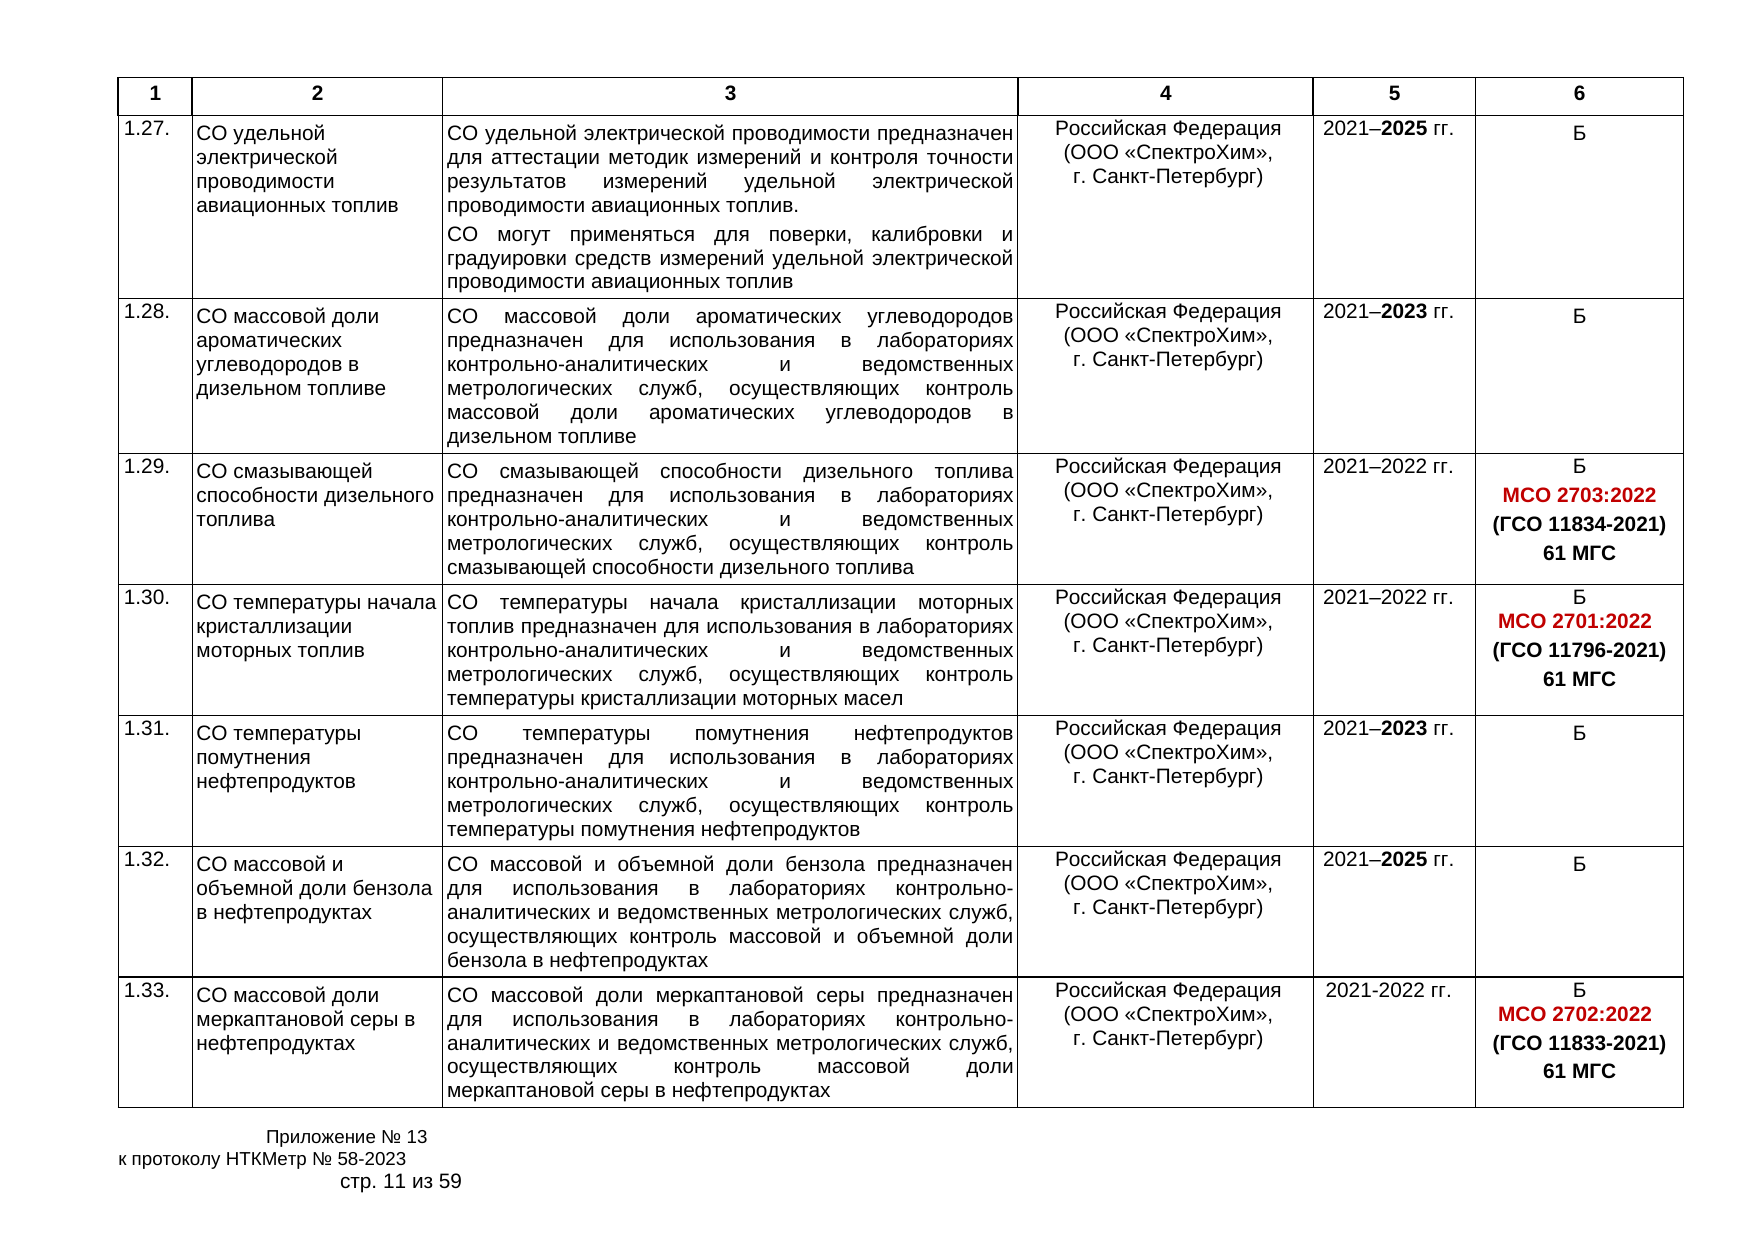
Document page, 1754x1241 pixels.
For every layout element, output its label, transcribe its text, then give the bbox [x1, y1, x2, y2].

table_cell [119, 116, 192, 298]
table_cell 2021–2025 гг. [1314, 847, 1475, 976]
table_cell Б МСО 2701:2022 (ГСО 11796-2021) 61 МГС [1476, 585, 1683, 715]
table_header 5 [1314, 78, 1475, 114]
table_cell СО удельной электрической проводимости предназначен для аттестации методик измерений и контроля точности результатов измерений удельной электрической проводимости авиационных топлив. СО могут применяться для поверки, калибровки и градуировки средств измерений удельной электрической проводимости авиационных топлив [443, 116, 1017, 298]
table_cell [119, 978, 192, 1107]
table_header 4 [1019, 78, 1312, 114]
table_cell СО массовой доли ароматических углеводородов в дизельном топливе [193, 299, 442, 453]
table_cell СО массовой и объемной доли бензола предназначен для использования в лабораториях контрольно-аналитических и ведомственных метрологических служб, осуществляющих контроль массовой и объемной доли бензола в нефтепродуктах [443, 847, 1017, 976]
table_cell [119, 299, 192, 453]
table_cell Б [1476, 847, 1683, 976]
table_cell СО массовой доли меркаптановой серы предназначен для использования в лабораториях контрольно-аналитических и ведомственных метрологических служб, осуществляющих контроль массовой доли меркаптановой серы в нефтепродуктах [443, 978, 1017, 1107]
table_cell 2021–2022 гг. [1314, 454, 1475, 584]
table_cell Российская Федерация (ООО «СпектроХим», г. Санкт-Петербург) [1018, 716, 1313, 846]
table_cell СО температуры помутнения нефтепродуктов предназначен для использования в лабораториях контрольно-аналитических и ведомственных метрологических служб, осуществляющих контроль температуры помутнения нефтепродуктов [443, 716, 1017, 846]
table_cell Российская Федерация (ООО «СпектроХим», г. Санкт-Петербург) [1018, 585, 1313, 715]
table_cell Российская Федерация (ООО «СпектроХим», г. Санкт-Петербург) [1018, 299, 1313, 453]
table_cell 2021-2022 гг. [1314, 978, 1475, 1107]
table_cell Б МСО 2703:2022 (ГСО 11834-2021) 61 МГС [1476, 454, 1683, 584]
table_cell 2021–2025 гг. [1314, 116, 1475, 298]
table_cell [119, 585, 192, 715]
table_cell Российская Федерация (ООО «СпектроХим», г. Санкт-Петербург) [1018, 978, 1313, 1107]
table_cell СО температуры начала кристаллизации моторных топлив [193, 585, 442, 715]
table_cell СО смазывающей способности дизельного топлива предназначен для использования в лабораториях контрольно-аналитических и ведомственных метрологических служб, осуществляющих контроль смазывающей способности дизельного топлива [443, 454, 1017, 584]
table_cell СО массовой доли ароматических углеводородов предназначен для использования в лабораториях контрольно-аналитических и ведомственных метрологических служб, осуществляющих контроль массовой доли ароматических углеводородов в дизельном топливе [443, 299, 1017, 453]
table_cell Б [1476, 116, 1683, 298]
table_cell Б [1476, 299, 1683, 453]
table_cell Б МСО 2702:2022 (ГСО 11833-2021) 61 МГС [1476, 978, 1683, 1107]
table_cell СО массовой доли меркаптановой серы в нефтепродуктах [193, 978, 442, 1107]
table_cell [119, 454, 192, 584]
table_cell СО смазывающей способности дизельного топлива [193, 454, 442, 584]
table_cell СО удельной электрической проводимости авиационных топлив [193, 116, 442, 298]
table_cell 2021–2022 гг. [1314, 585, 1475, 715]
table_cell Б [1476, 716, 1683, 846]
table_cell Российская Федерация (ООО «СпектроХим», г. Санкт-Петербург) [1018, 454, 1313, 584]
table_header 1 [119, 78, 191, 114]
table_header 6 [1476, 78, 1683, 114]
table_cell 2021–2023 гг. [1314, 299, 1475, 453]
table_cell 2021–2023 гг. [1314, 716, 1475, 846]
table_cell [1018, 116, 1313, 298]
table_cell [119, 847, 192, 976]
table_cell СО температуры начала кристаллизации моторных топлив предназначен для использования в лабораториях контрольно-аналитических и ведомственных метрологических служб, осуществляющих контроль температуры кристаллизации моторных масел [443, 585, 1017, 715]
table_cell СО температуры помутнения нефтепродуктов [193, 716, 442, 846]
table_header 3 [443, 78, 1017, 114]
table_cell Российская Федерация (ООО «СпектроХим», г. Санкт-Петербург) [1018, 847, 1313, 976]
table_header 2 [193, 78, 442, 114]
table_cell СО массовой и объемной доли бензола в нефтепродуктах [193, 847, 442, 976]
table_cell [119, 716, 192, 846]
